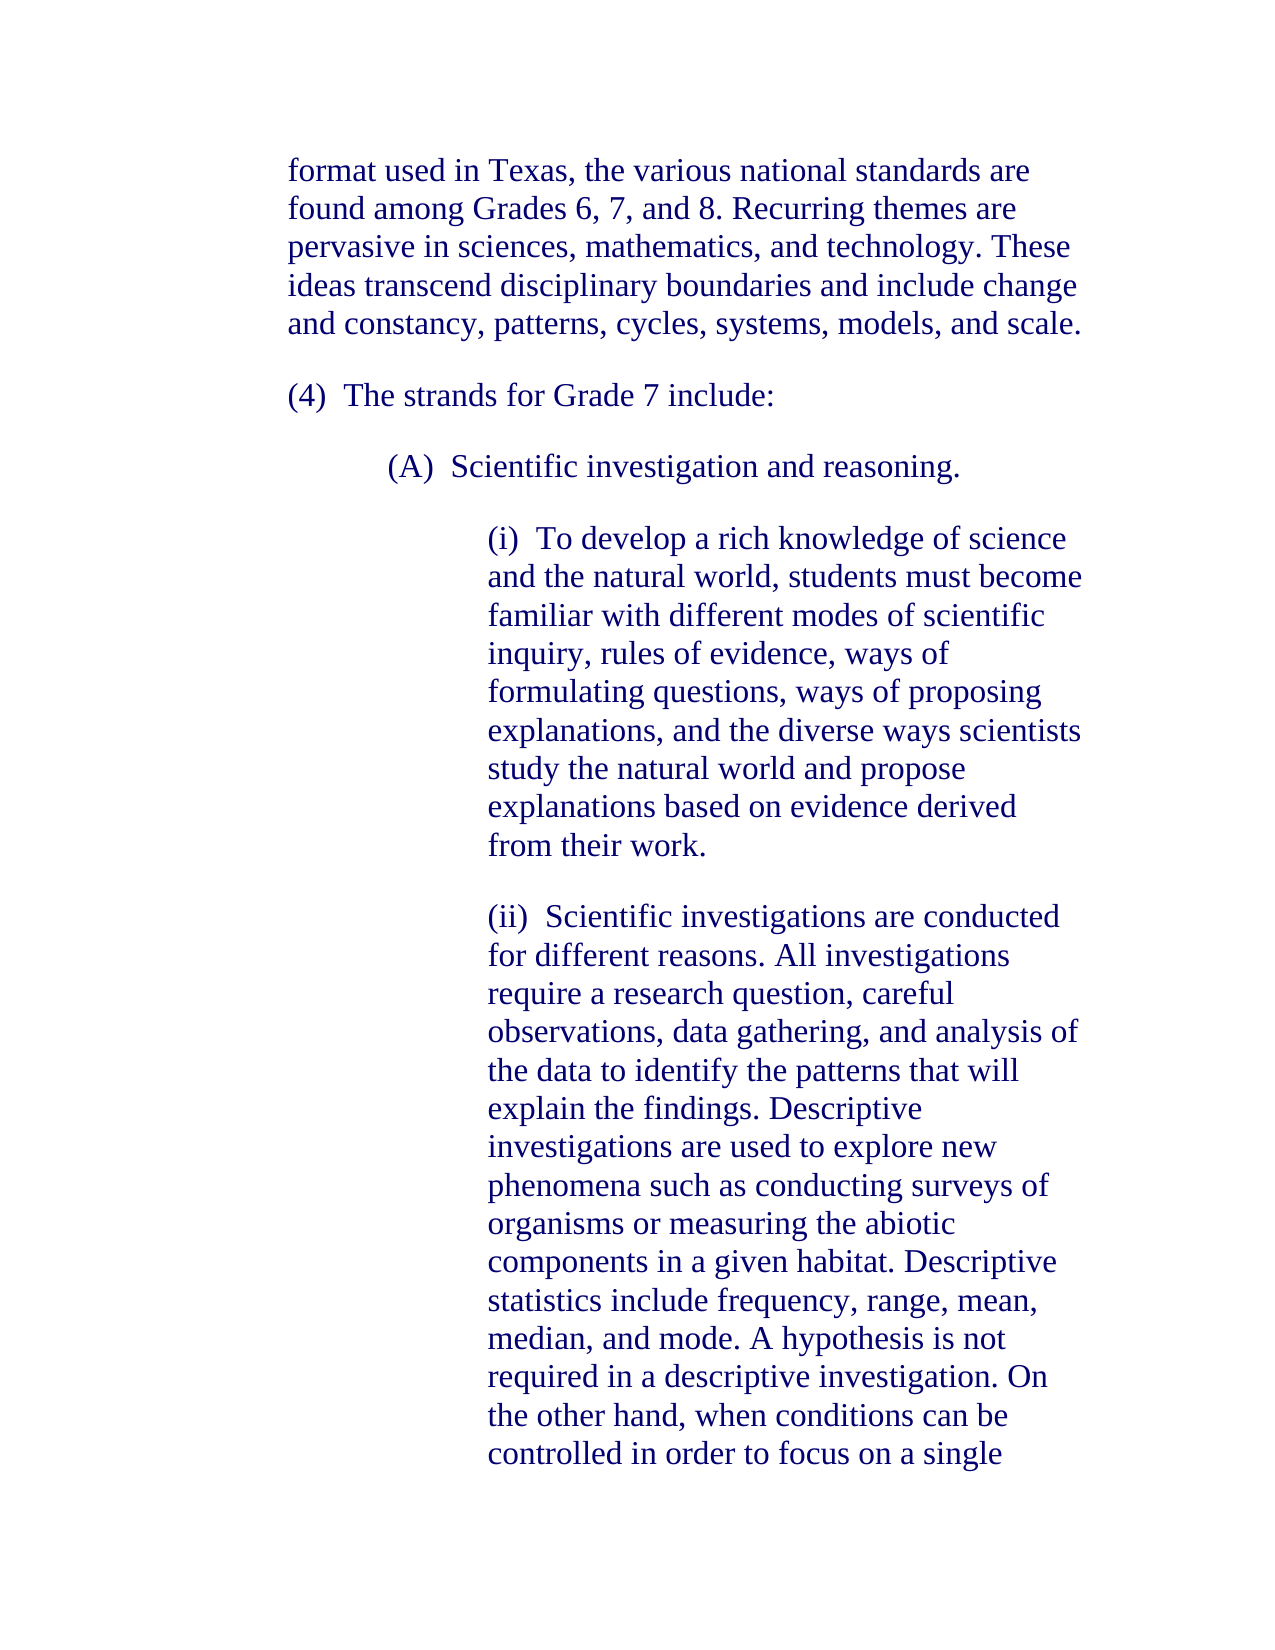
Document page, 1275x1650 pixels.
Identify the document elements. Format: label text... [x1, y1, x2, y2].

text (A) Scientific investigation and reasoning. [387, 447, 1087, 485]
text (i) To develop a rich knowledge of science and the natural world, students must become familiar with different modes of scientific inquiry, rules of evidence, ways of formulating questions, ways of proposing explanations, and the diverse ways scientists study the natural world and propose explanations based on evidence derived from their work. [487, 518, 1087, 863]
text (4) The strands for Grade 7 include: [287, 375, 1087, 413]
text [287, 150, 1087, 342]
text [487, 897, 1087, 1472]
